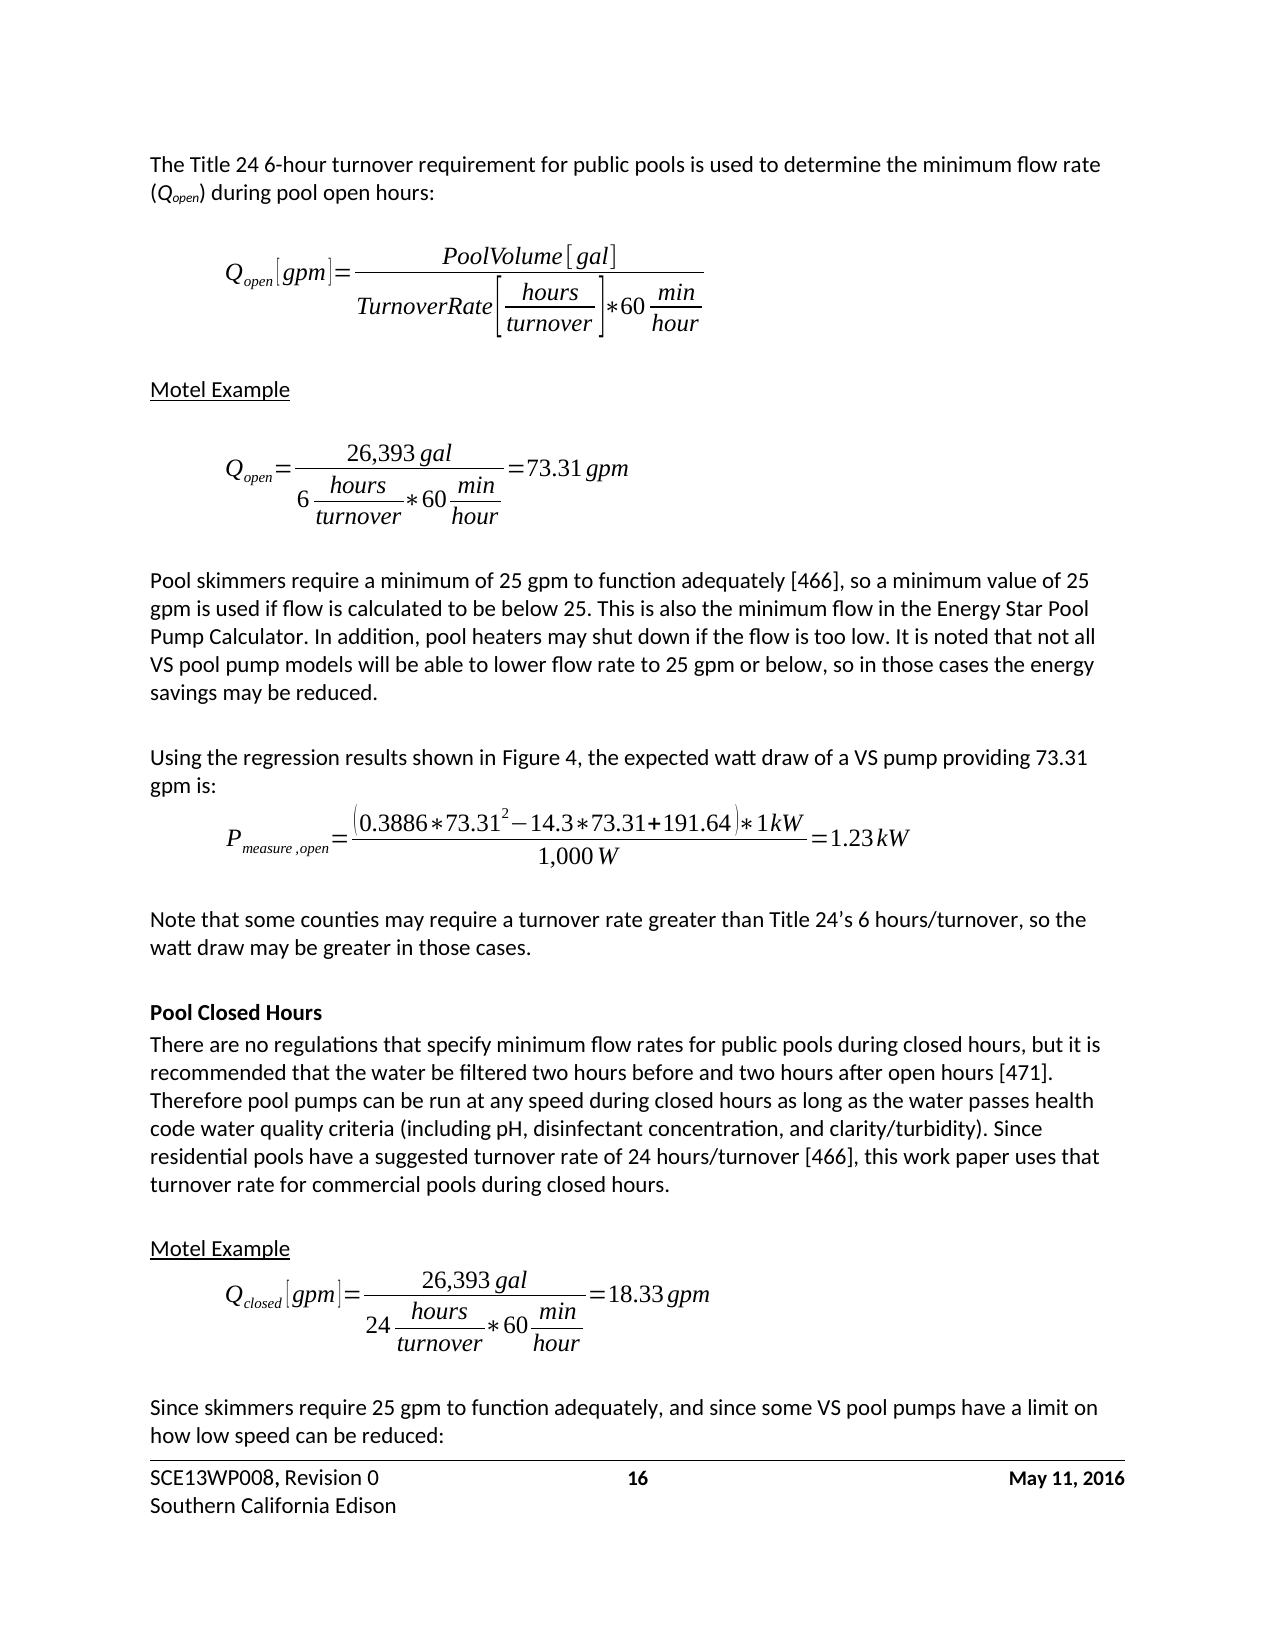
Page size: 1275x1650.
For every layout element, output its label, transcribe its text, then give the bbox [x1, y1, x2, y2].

text Pool Closed Hours [150, 998, 1125, 1026]
text Note that some counties may require a turnover rate greater than Title 24’s 6 hours/turnover, so the watt draw may be greater in those cases. [150, 905, 1125, 961]
text Motel Example [150, 376, 1125, 403]
text Motel Example [150, 1234, 1125, 1262]
text There are no regulations that specify minimum flow rates for public pools during closed hours, but it is recommended that the water be filtered two hours before and two hours after open hours [471]. Therefore pool pumps can be run at any speed during closed hours as long as the water passes health code water quality criteria (including pH, disinfectant concentration, and clarity/turbidity). Since residential pools have a suggested turnover rate of 24 hours/turnover [466], this work paper uses that turnover rate for commercial pools during closed hours. [150, 1030, 1125, 1198]
text Pool skimmers require a minimum of 25 gpm to function adequately [466], so a minimum value of 25 gpm is used if flow is calculated to be below 25. This is also the minimum flow in the Energy Star Pool Pump Calculator. In addition, pool heaters may shut down if the flow is too low. It is noted that not all VS pool pump models will be able to lower flow rate to 25 gpm or below, so in those cases the energy savings may be reduced. [150, 566, 1125, 707]
text Using the regression results shown in Figure 4, the expected watt draw of a VS pump providing 73.31 gpm is: [150, 743, 1125, 799]
text Since skimmers require 25 gpm to function adequately, and since some VS pool pumps have a limit on how low speed can be reduced: [150, 1393, 1125, 1449]
text The Title 24 6-hour turnover requirement for public pools is used to determine the minimum flow rate (Qopen) during pool open hours: [150, 150, 1125, 206]
